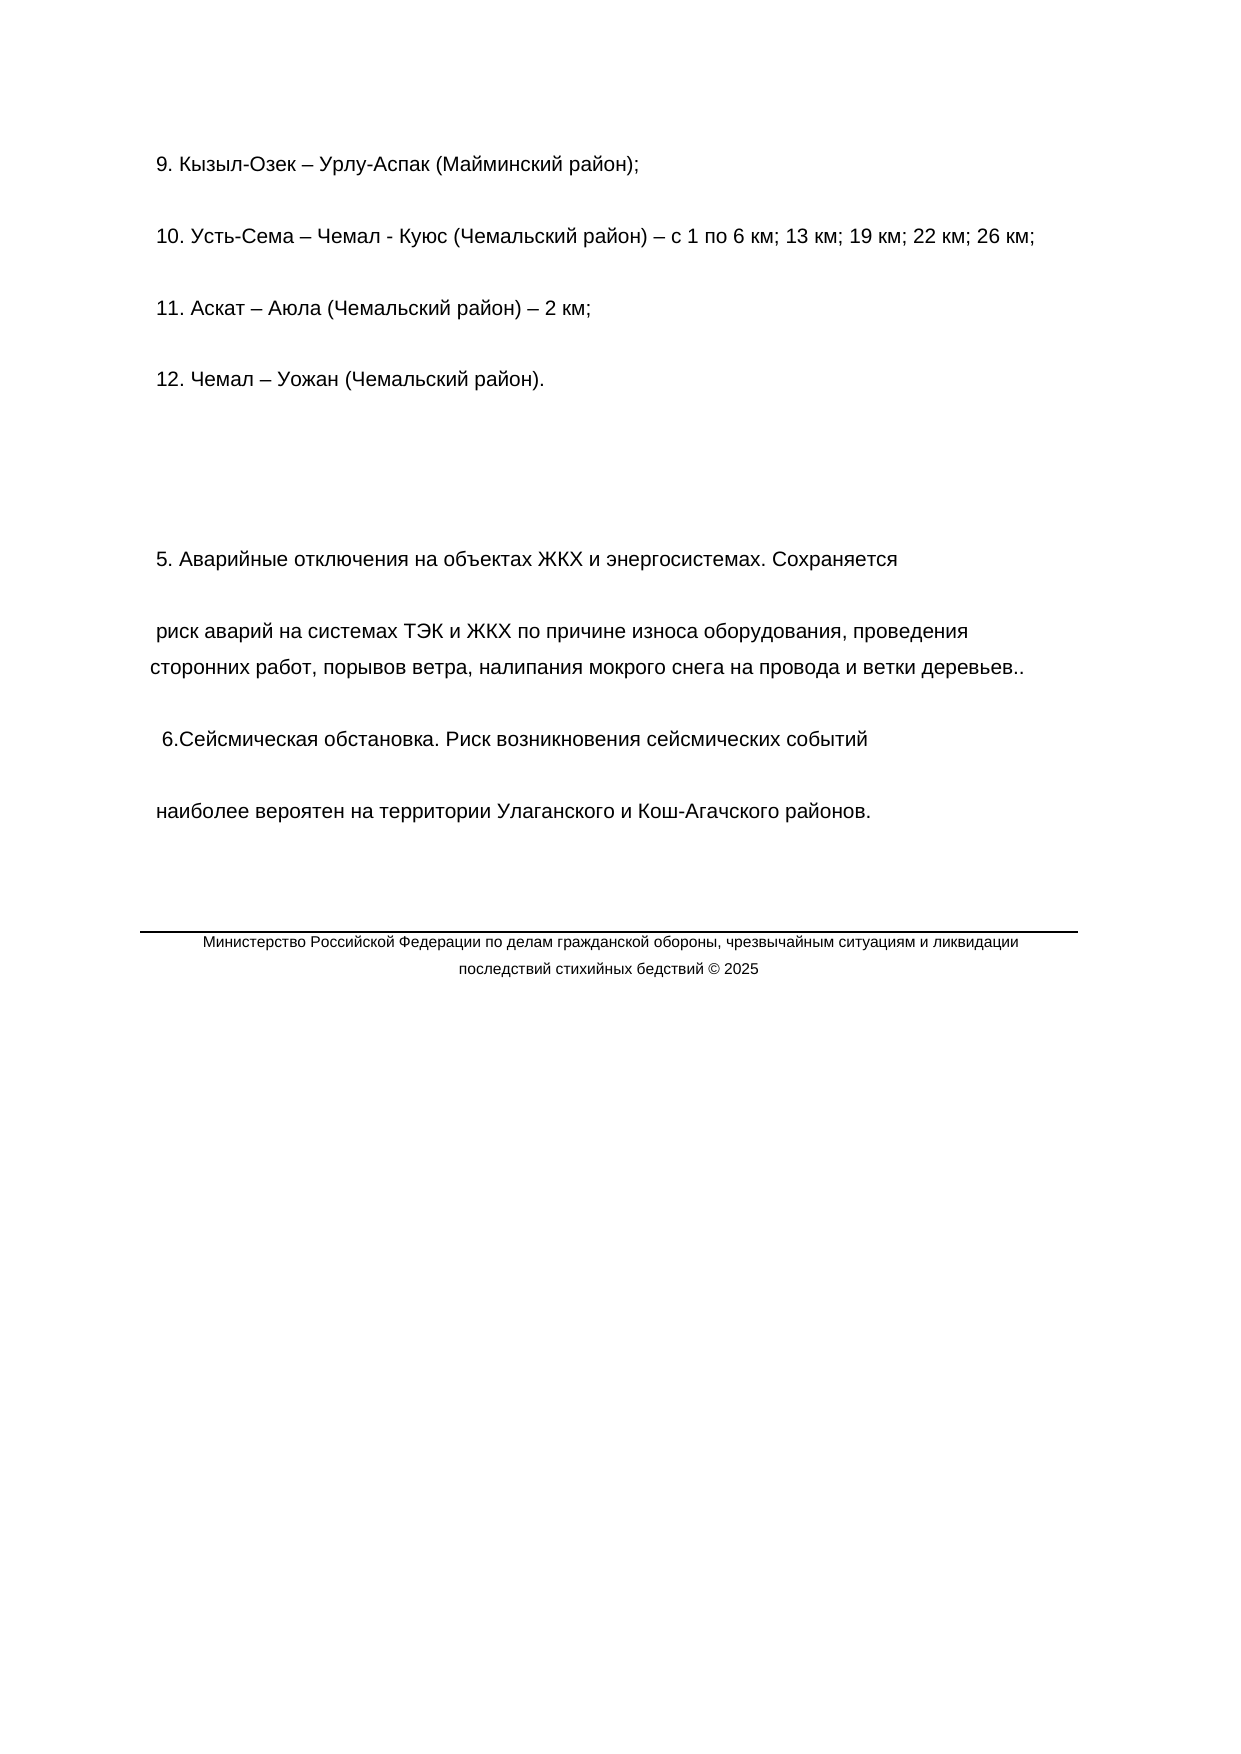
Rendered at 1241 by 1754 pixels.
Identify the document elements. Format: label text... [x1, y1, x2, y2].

table_cell Министерство Российской Федерации по делам гражданской обороны, чрезвычайным ситуациям и ликвидации последствий стихийных бедствий © 2025 [140, 933, 1078, 1015]
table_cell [140, 150, 1078, 931]
